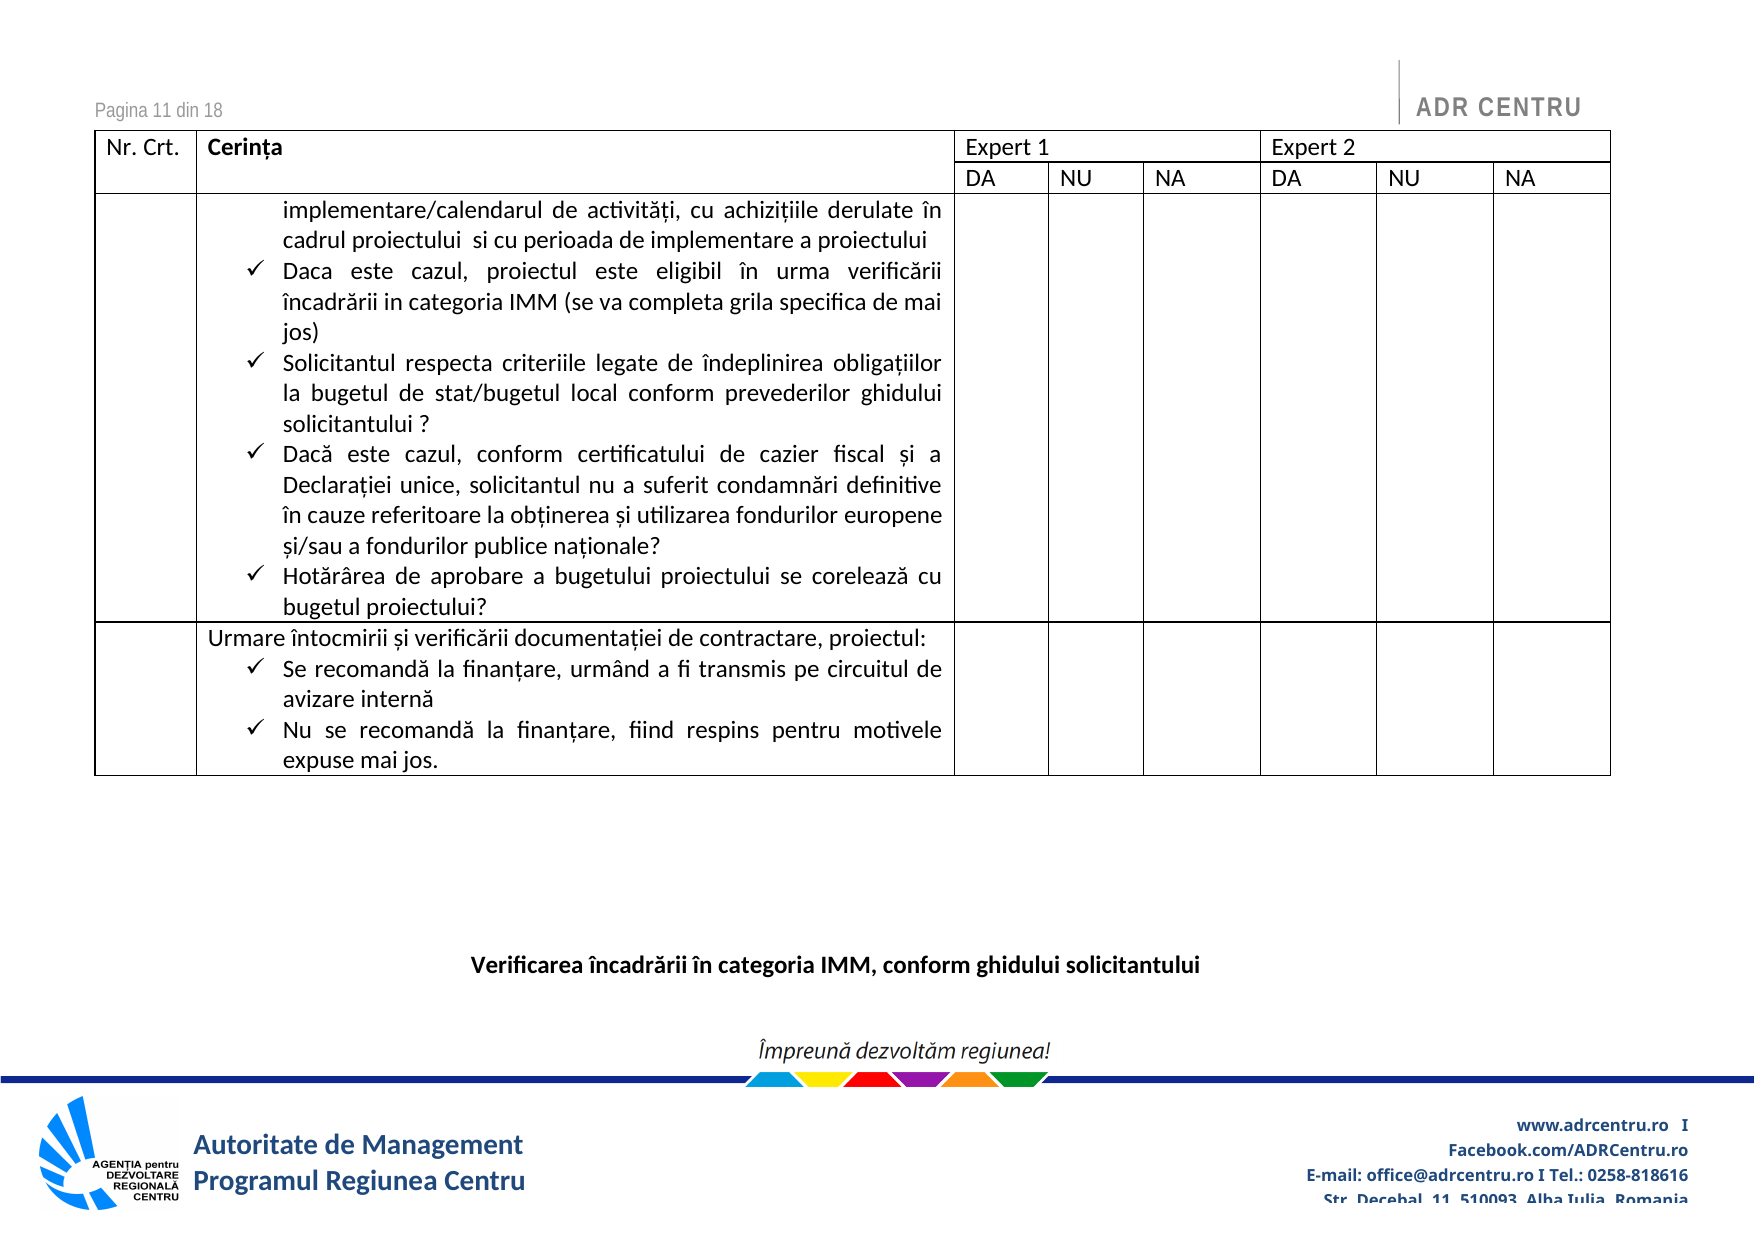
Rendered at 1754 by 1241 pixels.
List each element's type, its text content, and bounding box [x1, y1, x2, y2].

table_header Cerința [197, 131, 954, 193]
table_cell [1494, 194, 1610, 621]
table_cell NU [1049, 163, 1143, 193]
table_cell NA [1144, 163, 1260, 193]
table_cell [1144, 623, 1260, 775]
table_cell DA [1261, 163, 1376, 193]
table_cell [1377, 623, 1493, 775]
table_cell DA [955, 163, 1048, 193]
table_cell [1261, 623, 1376, 775]
table_cell Urmare întocmirii și verificării documentației de contractare, proiectul: Se recomandă la finanţare, urmând a fi transmis pe circuitul de avizare internă Nu se recomandă la finanţare, fiind respins pentru motivele expuse mai jos. [197, 623, 954, 775]
table_cell NU [1377, 163, 1493, 193]
table_cell [1377, 194, 1493, 621]
title Verificarea încadrării în categoria IMM, conform ghidului solicitantului [94, 949, 1577, 980]
table_cell [955, 194, 1048, 621]
table_cell [96, 194, 196, 621]
table_header Expert 2 [1261, 131, 1610, 161]
table_cell [96, 623, 196, 775]
picture [745, 1037, 1064, 1064]
table_cell [1494, 623, 1610, 775]
table_cell [955, 623, 1048, 775]
table_header Expert 1 [955, 131, 1260, 161]
table_cell [1144, 194, 1260, 621]
picture [791, 1072, 1754, 1087]
picture [0, 1072, 758, 1087]
table_cell [1261, 194, 1376, 621]
picture [39, 1096, 179, 1210]
table_header Nr. Crt. [96, 131, 196, 193]
table_cell [1049, 194, 1143, 621]
table_cell NA [1494, 163, 1610, 193]
table_cell [1049, 623, 1143, 775]
